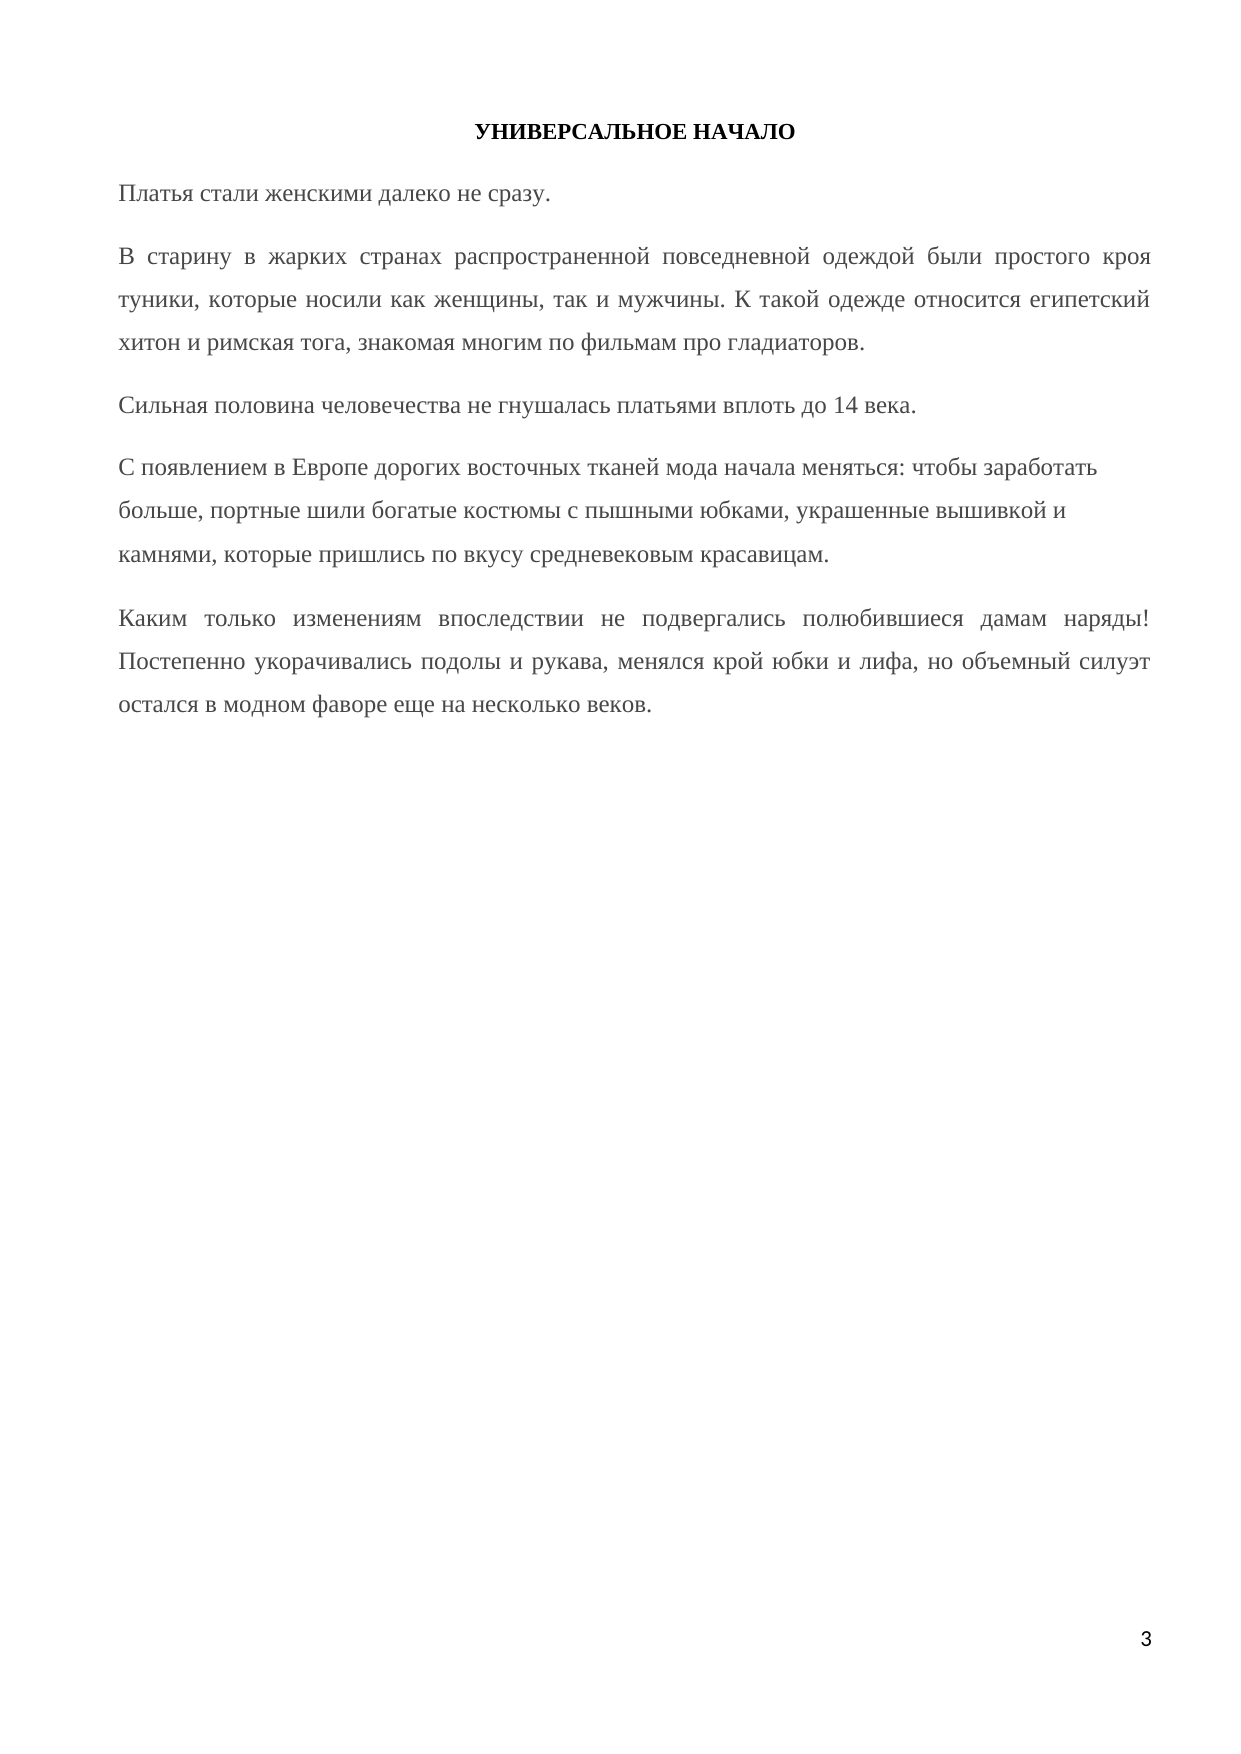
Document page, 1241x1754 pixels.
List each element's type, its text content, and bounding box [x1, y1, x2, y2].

text Платья стали женскими далеко не сразу. [118, 178, 1152, 207]
text УНИВЕРСАЛЬНОЕ НАЧАЛО [118, 118, 1152, 144]
text С появлением в Европе дорогих восточных тканей мода начала меняться: чтобы заработать больше, портные шили богатые костюмы с пышными юбками, украшенные вышивкой и камнями, которые пришлись по вкусу средневековым красавицам. [118, 452, 1152, 567]
text Сильная половина человечества не гнушалась платьями вплоть до 14 века. [118, 390, 1152, 419]
text В старину в жарких странах распространенной повседневной одеждой были простого кроя туники, которые носили как женщины, так и мужчины. К такой одежде относится египетский хитон и римская тога, знакомая многим по фильмам про гладиаторов. [118, 241, 1152, 356]
text Каким только изменениям впоследствии не подвергались полюбившиеся дамам наряды! Постепенно укорачивались подолы и рукава, менялся крой юбки и лифа, но объемный силуэт остался в модном фаворе еще на несколько веков. [118, 603, 1152, 718]
